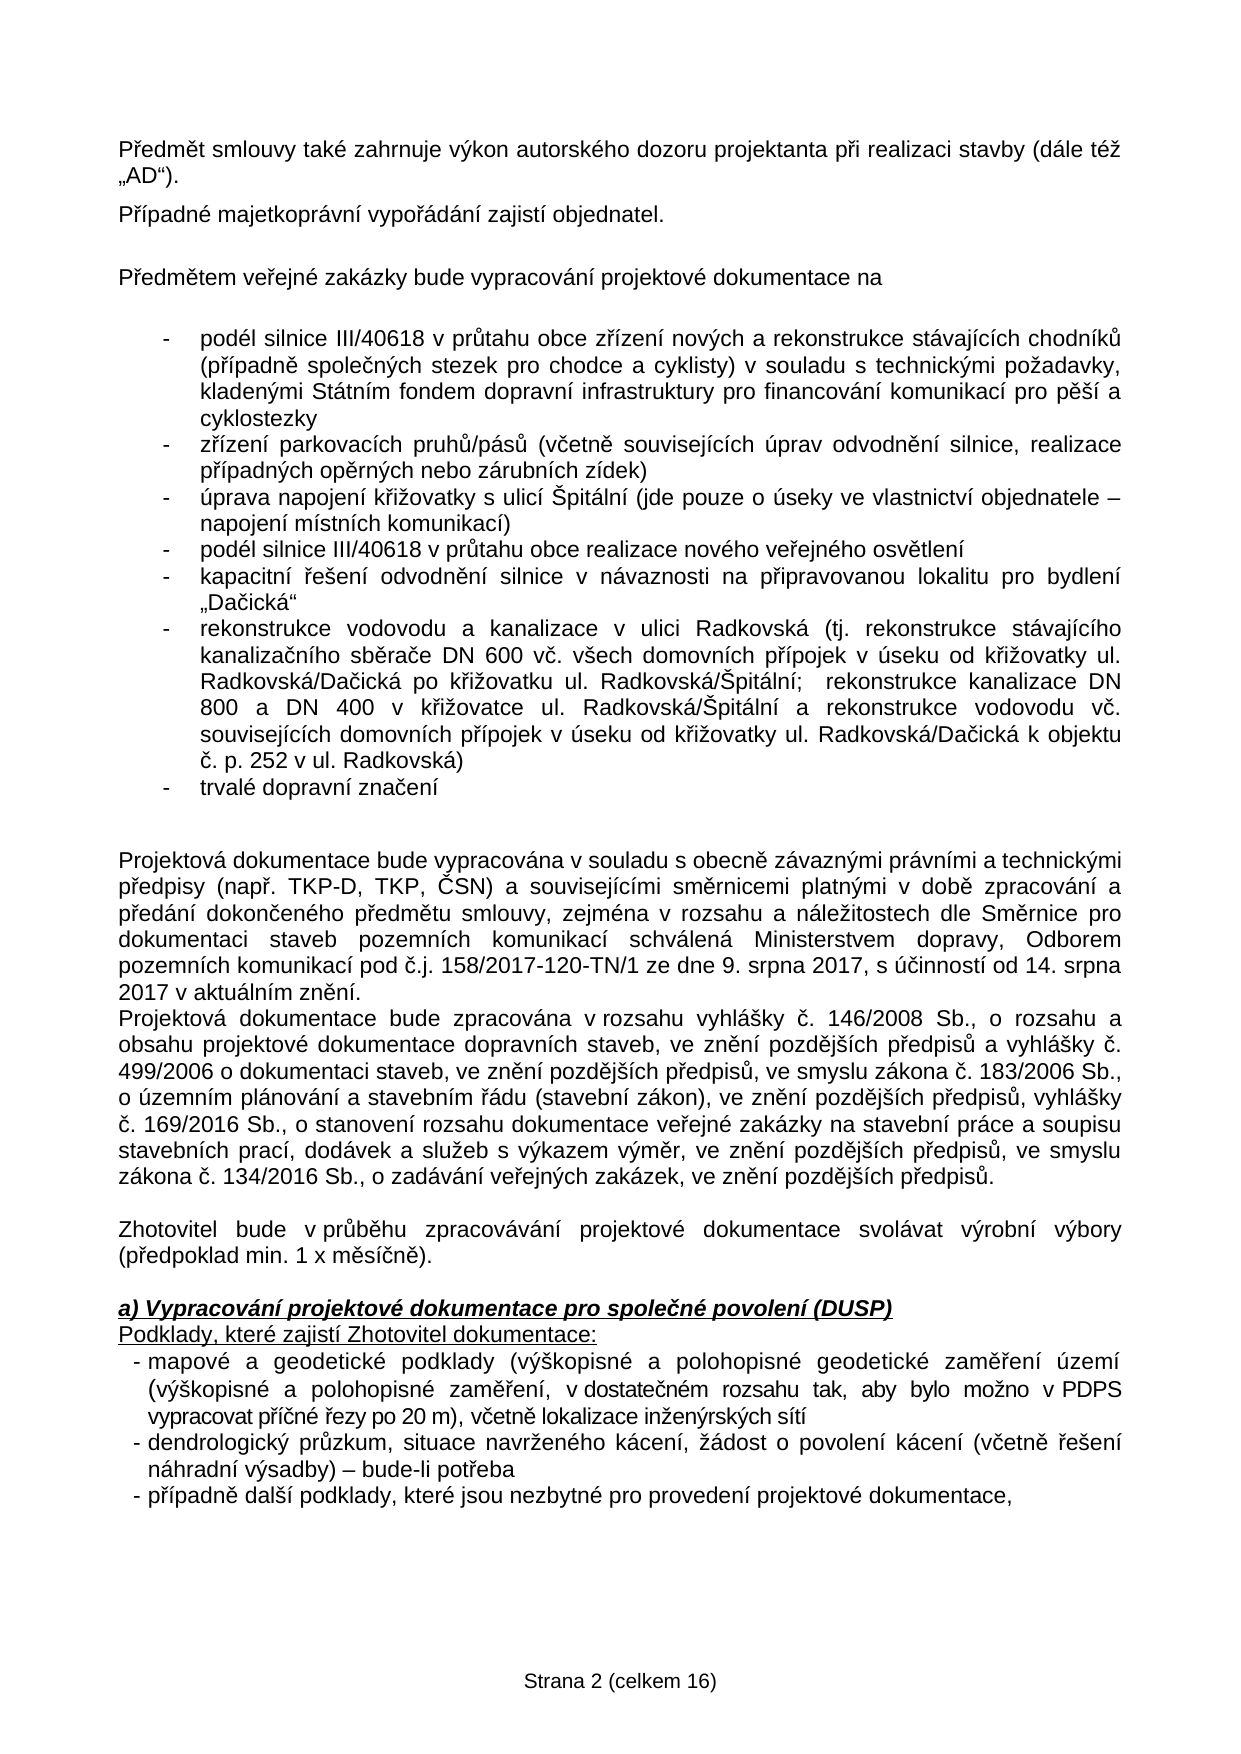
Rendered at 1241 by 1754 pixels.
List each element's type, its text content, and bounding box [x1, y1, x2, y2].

list podél silnice III/40618 v průtahu obce realizace nového veřejného osvětlení [162, 536, 1122, 563]
list úprava napojení křižovatky s ulicí Špitální (jde pouze o úseky ve vlastnictví objednatele – napojení místních komunikací) [162, 483, 1122, 536]
text Projektová dokumentace bude vypracována v souladu s obecně závaznými právními a technickými předpisy (např. TKP-D, TKP, ČSN) a souvisejícími směrnicemi platnými v době zpracování a předání dokončeného předmětu smlouvy, zejména v rozsahu a náležitostech dle Směrnice pro dokumentaci staveb pozemních komunikací schválená Ministerstvem dopravy, Odborem pozemních komunikací pod č.j. 158/2017-120-TN/1 ze dne 9. srpna 2017, s účinností od 14. srpna 2017 v aktuálním znění. [118, 847, 1122, 1005]
list dendrologický průzkum, situace navrženého kácení, žádost o povolení kácení (včetně řešení náhradní výsadby) – bude-li potřeba [133, 1429, 1122, 1482]
text Projektová dokumentace bude zpracována v rozsahu vyhlášky č. 146/2008 Sb., o rozsahu a obsahu projektové dokumentace dopravních staveb, ve znění pozdějších předpisů a vyhlášky č. 499/2006 o dokumentaci staveb, ve znění pozdějších předpisů, ve smyslu zákona č. 183/2006 Sb., o územním plánování a stavebním řádu (stavební zákon), ve znění pozdějších předpisů, vyhlášky č. 169/2016 Sb., o stanovení rozsahu dokumentace veřejné zakázky na stavební práce a soupisu stavebních prací, dodávek a služeb s výkazem výměr, ve znění pozdějších předpisů, ve smyslu zákona č. 134/2016 Sb., o zadávání veřejných zakázek, ve znění pozdějších předpisů. [118, 1005, 1122, 1189]
text Předmětem veřejné zakázky bude vypracování projektové dokumentace na [118, 264, 1122, 291]
text Zhotovitel bude v průběhu zpracovávání projektové dokumentace svolávat výrobní výbory (předpoklad min. 1 x měsíčně). [118, 1216, 1122, 1269]
list mapové a geodetické podklady (výškopisné a polohopisné geodetické zaměření území (výškopisné a polohopisné zaměření, v dostatečném rozsahu tak, aby bylo možno v PDPS vypracovat příčné řezy po 20 m), včetně lokalizace inženýrských sítí [133, 1348, 1122, 1429]
list trvalé dopravní značení [162, 773, 1122, 800]
list kapacitní řešení odvodnění silnice v návaznosti na připravovanou lokalitu pro bydlení „Dačická“ [162, 563, 1122, 615]
list rekonstrukce vodovodu a kanalizace v ulici Radkovská (tj. rekonstrukce stávajícího kanalizačního sběrače DN 600 vč. všech domovních přípojek v úseku od křižovatky ul. Radkovská/Dačická po křižovatku ul. Radkovská/Špitální; rekonstrukce kanalizace DN 800 a DN 400 v křižovatce ul. Radkovská/Špitální a rekonstrukce vodovodu vč. souvisejících domovních přípojek v úseku od křižovatky ul. Radkovská/Dačická k objektu č. p. 252 v ul. Radkovská) [162, 615, 1122, 773]
text a) Vypracování projektové dokumentace pro společné povolení (DUSP) [118, 1295, 1122, 1321]
list případně další podklady, které jsou nezbytné pro provedení projektové dokumentace, [133, 1482, 1122, 1508]
list zřízení parkovacích pruhů/pásů (včetně souvisejících úprav odvodnění silnice, realizace případných opěrných nebo zárubních zídek) [162, 431, 1122, 483]
text Předmět smlouvy také zahrnuje výkon autorského dozoru projektanta při realizaci stavby (dále též „AD“). [118, 136, 1122, 188]
text Případné majetkoprávní vypořádání zajistí objednatel. [118, 201, 1122, 227]
text Podklady, které zajistí Zhotovitel dokumentace: [118, 1321, 1122, 1348]
list podél silnice III/40618 v průtahu obce zřízení nových a rekonstrukce stávajících chodníků (případně společných stezek pro chodce a cyklisty) v souladu s technickými požadavky, kladenými Státním fondem dopravní infrastruktury pro financování komunikací pro pěší a cyklostezky [162, 325, 1122, 431]
